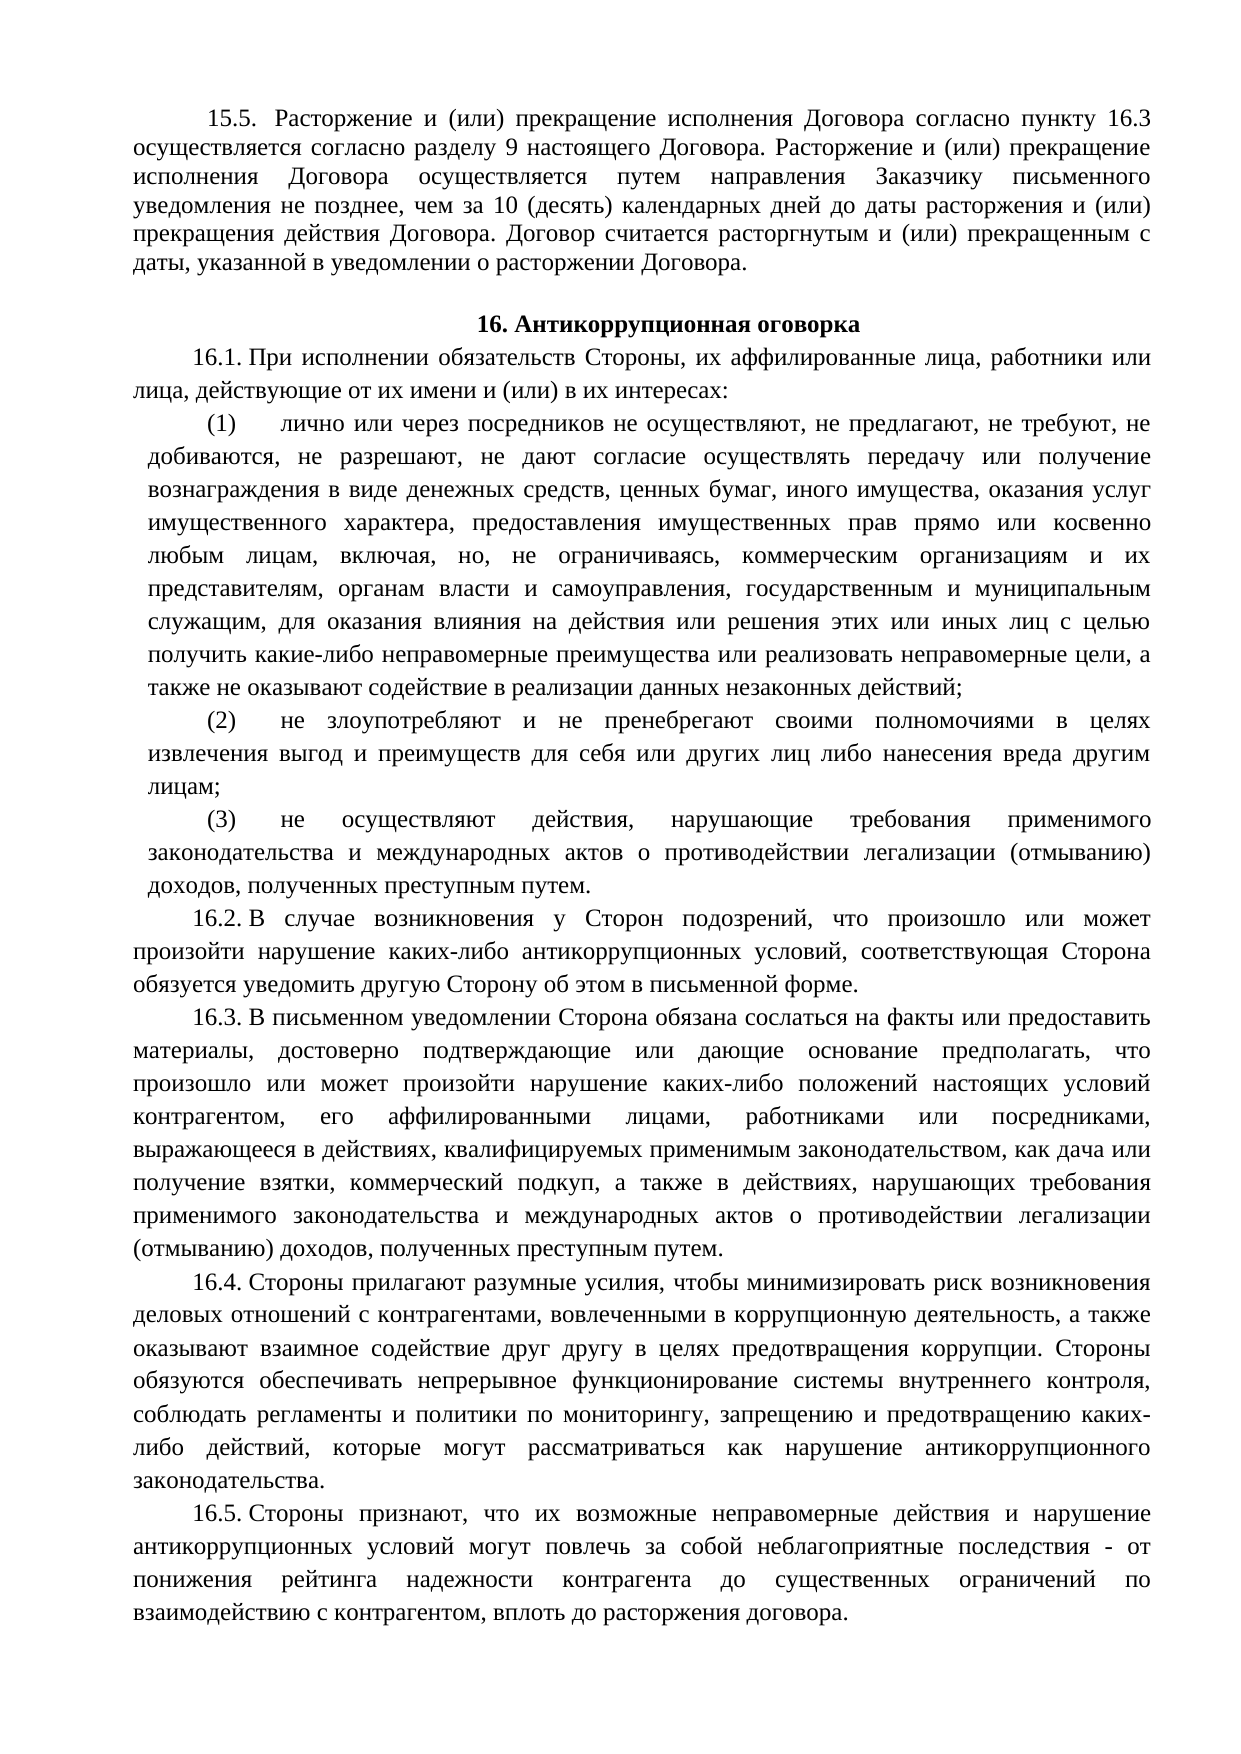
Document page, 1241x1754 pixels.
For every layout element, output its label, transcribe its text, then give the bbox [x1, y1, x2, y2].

list В письменном уведомлении Сторона обязана сослаться на факты или предоставить материалы, достоверно подтверждающие или дающие основание предполагать, что произошло или может произойти нарушение каких-либо положений настоящих условий контрагентом, его аффилированными лицами, работниками или посредниками, выражающееся в действиях, квалифицируемых применимым законодательством, как дача или получение взятки, коммерческий подкуп, а также в действиях, нарушающих требования применимого законодательства и международных актов о противодействии легализации (отмыванию) доходов, полученных преступным путем. [133, 1002, 1152, 1262]
list Расторжение и (или) прекращение исполнения Договора согласно пункту 16.3 осуществляется согласно разделу 9 настоящего Договора. Расторжение и (или) прекращение исполнения Договора осуществляется путем направления Заказчику письменного уведомления не позднее, чем за 10 (десять) календарных дней до даты расторжения и (или) прекращения действия Договора. Договор считается расторгнутым и (или) прекращенным с даты, указанной в уведомлении о расторжении Договора. [133, 103, 1152, 276]
list В случае возникновения у Сторон подозрений, что произошло или может произойти нарушение каких-либо антикоррупционных условий, соответствующая Сторона обязуется уведомить другую Сторону об этом в письменной форме. [133, 903, 1152, 998]
list При исполнении обязательств Стороны, их аффилированные лица, работники или лица, действующие от их имени и (или) в их интересах: [133, 342, 1152, 404]
text (3) не осуществляют действия, нарушающие требования применимого законодательства и международных актов о противодействии легализации (отмыванию) доходов, полученных преступным путем. [148, 804, 1152, 899]
text (2) не злоупотребляют и не пренебрегают своими полномочиями в целях извлечения выгод и преимуществ для себя или других лиц либо нанесения вреда другим лицам; [148, 705, 1152, 800]
list Стороны прилагают разумные усилия, чтобы минимизировать риск возникновения деловых отношений с контрагентами, вовлеченными в коррупционную деятельность, а также оказывают взаимное содействие друг другу в целях предотвращения коррупции. Стороны обязуются обеспечивать непрерывное функционирование системы внутреннего контроля, соблюдать регламенты и политики по мониторингу, запрещению и предотвращению каких-либо действий, которые могут рассматриваться как нарушение антикоррупционного законодательства. [133, 1267, 1152, 1493]
list Стороны признают, что их возможные неправомерные действия и нарушение антикоррупционных условий могут повлечь за собой неблагоприятные последствия - от понижения рейтинга надежности контрагента до существенных ограничений по взаимодействию с контрагентом, вплоть до расторжения договора. [133, 1498, 1152, 1626]
list Антикоррупционная оговорка [170, 309, 1167, 338]
text (1) лично или через посредников не осуществляют, не предлагают, не требуют, не добиваются, не разрешают, не дают согласие осуществлять передачу или получение вознаграждения в виде денежных средств, ценных бумаг, иного имущества, оказания услуг имущественного характера, предоставления имущественных прав прямо или косвенно любым лицам, включая, но, не ограничиваясь, коммерческим организациям и их представителям, органам власти и самоуправления, государственным и муниципальным служащим, для оказания влияния на действия или решения этих или иных лиц с целью получить какие-либо неправомерные преимущества или реализовать неправомерные цели, а также не оказывают содействие в реализации данных незаконных действий; [148, 408, 1152, 701]
